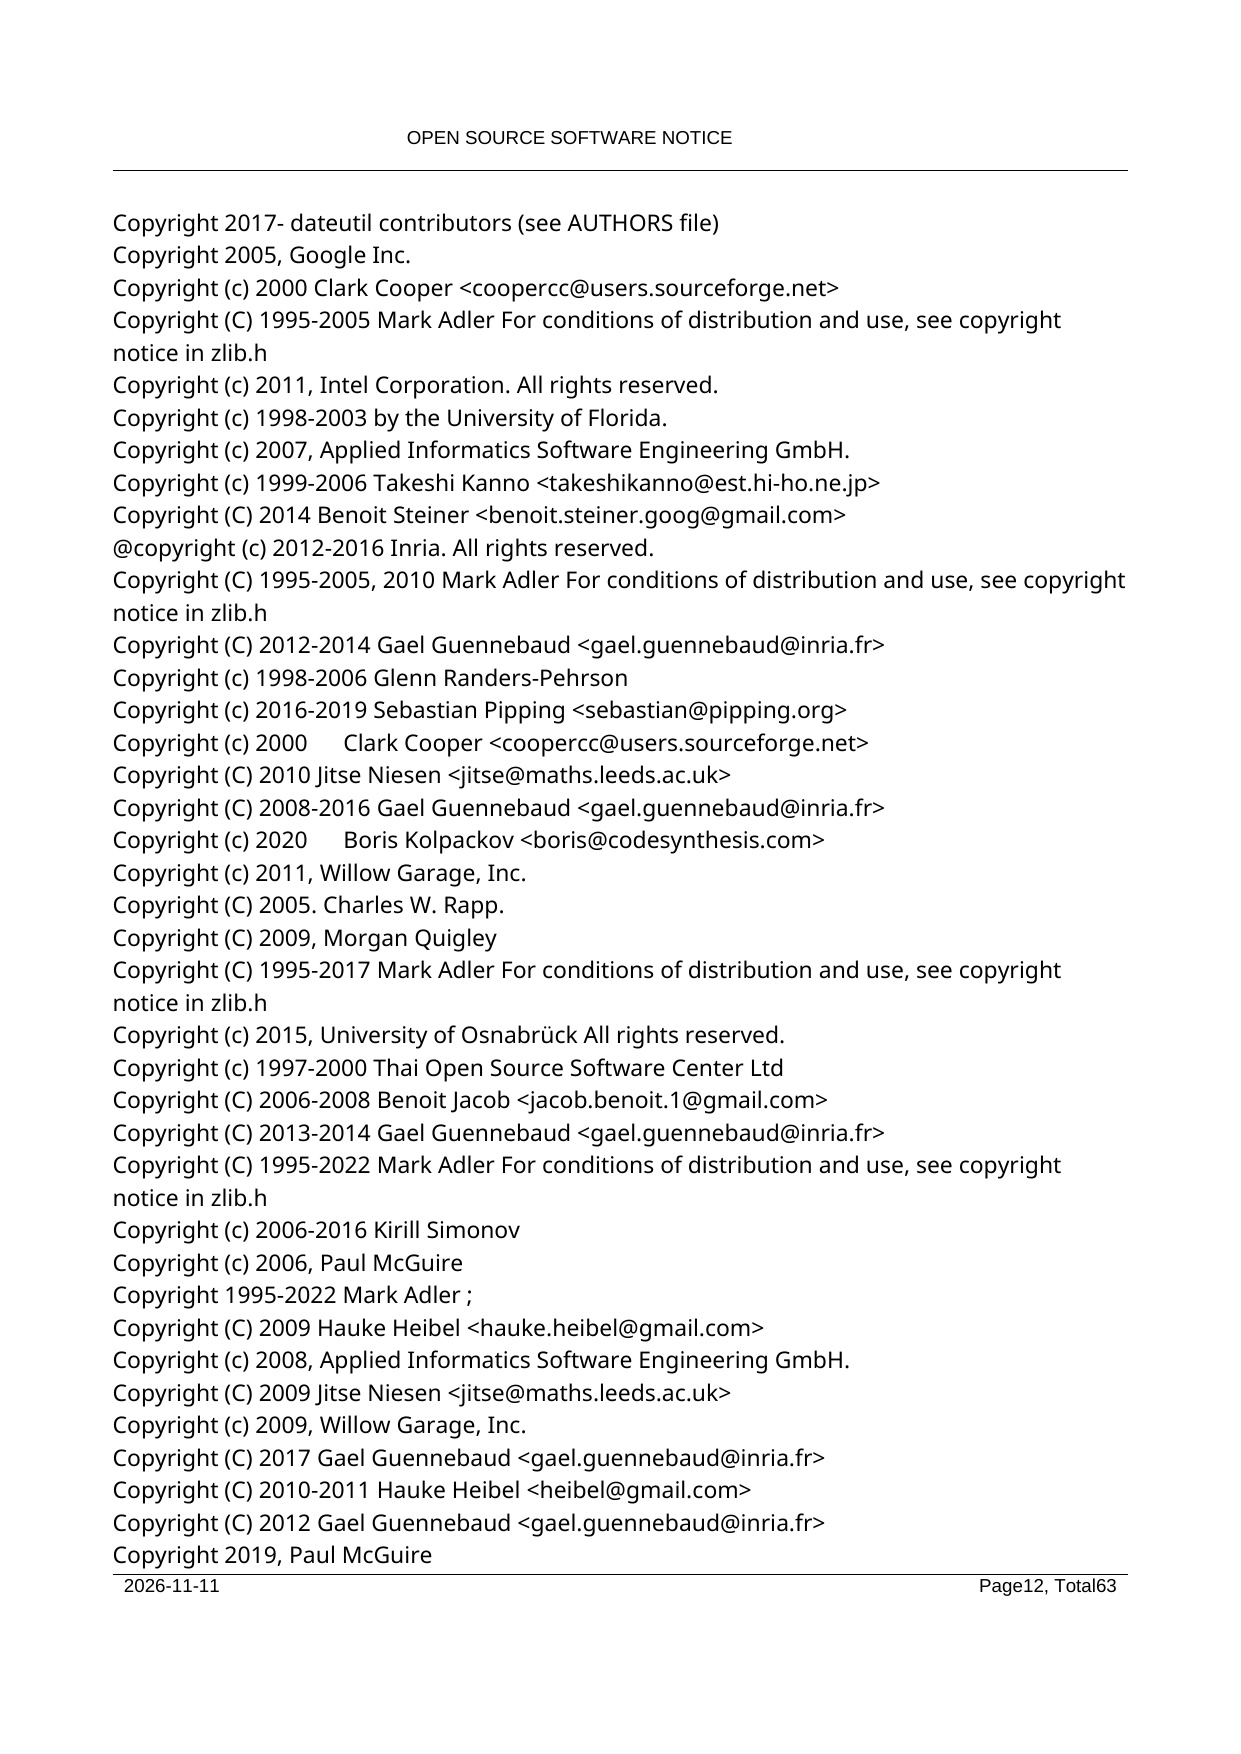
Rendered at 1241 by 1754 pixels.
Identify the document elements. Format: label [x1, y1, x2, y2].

text [112, 206, 1128, 1571]
